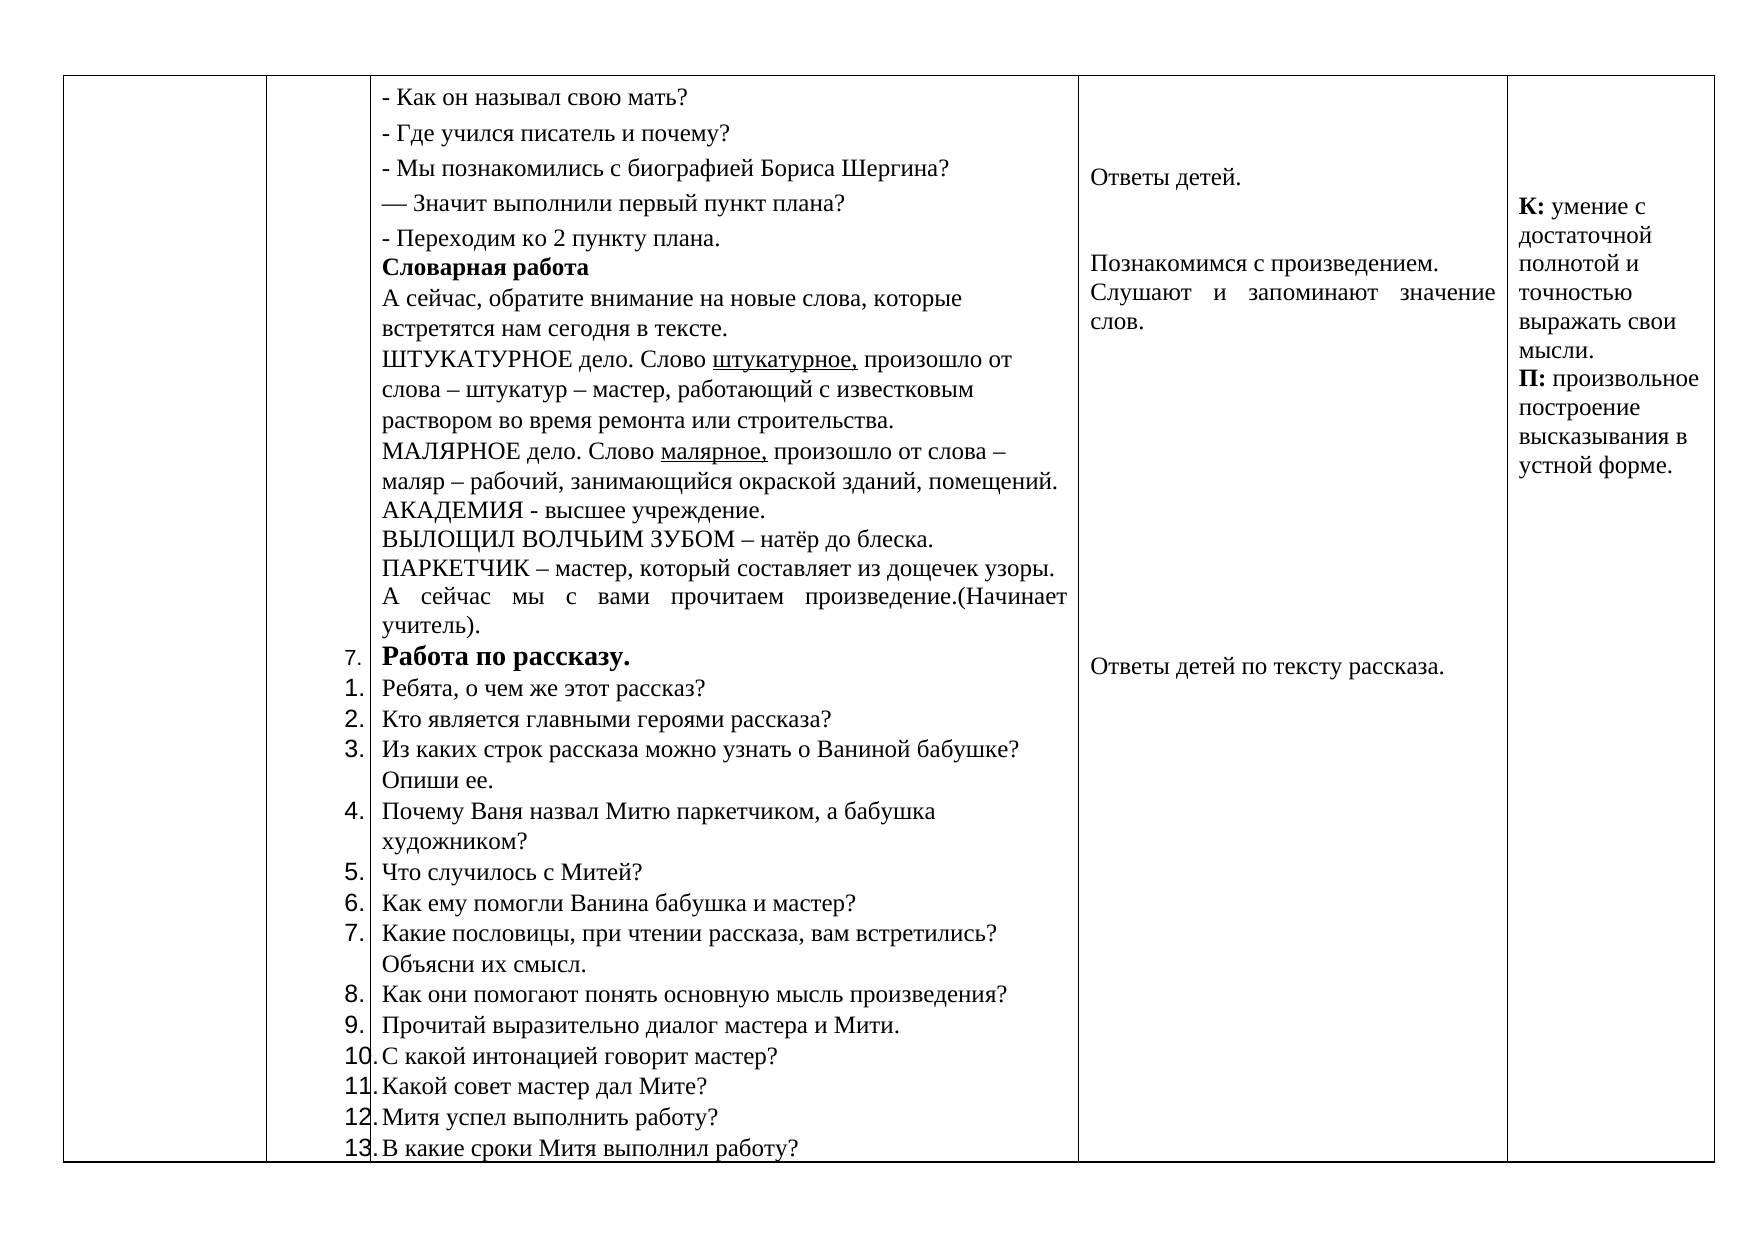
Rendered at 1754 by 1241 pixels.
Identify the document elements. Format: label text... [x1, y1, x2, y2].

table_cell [64, 76, 266, 1161]
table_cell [1508, 76, 1714, 1161]
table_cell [1079, 76, 1507, 1161]
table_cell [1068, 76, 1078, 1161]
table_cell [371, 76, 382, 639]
table_cell 16 мин. [267, 76, 370, 1161]
